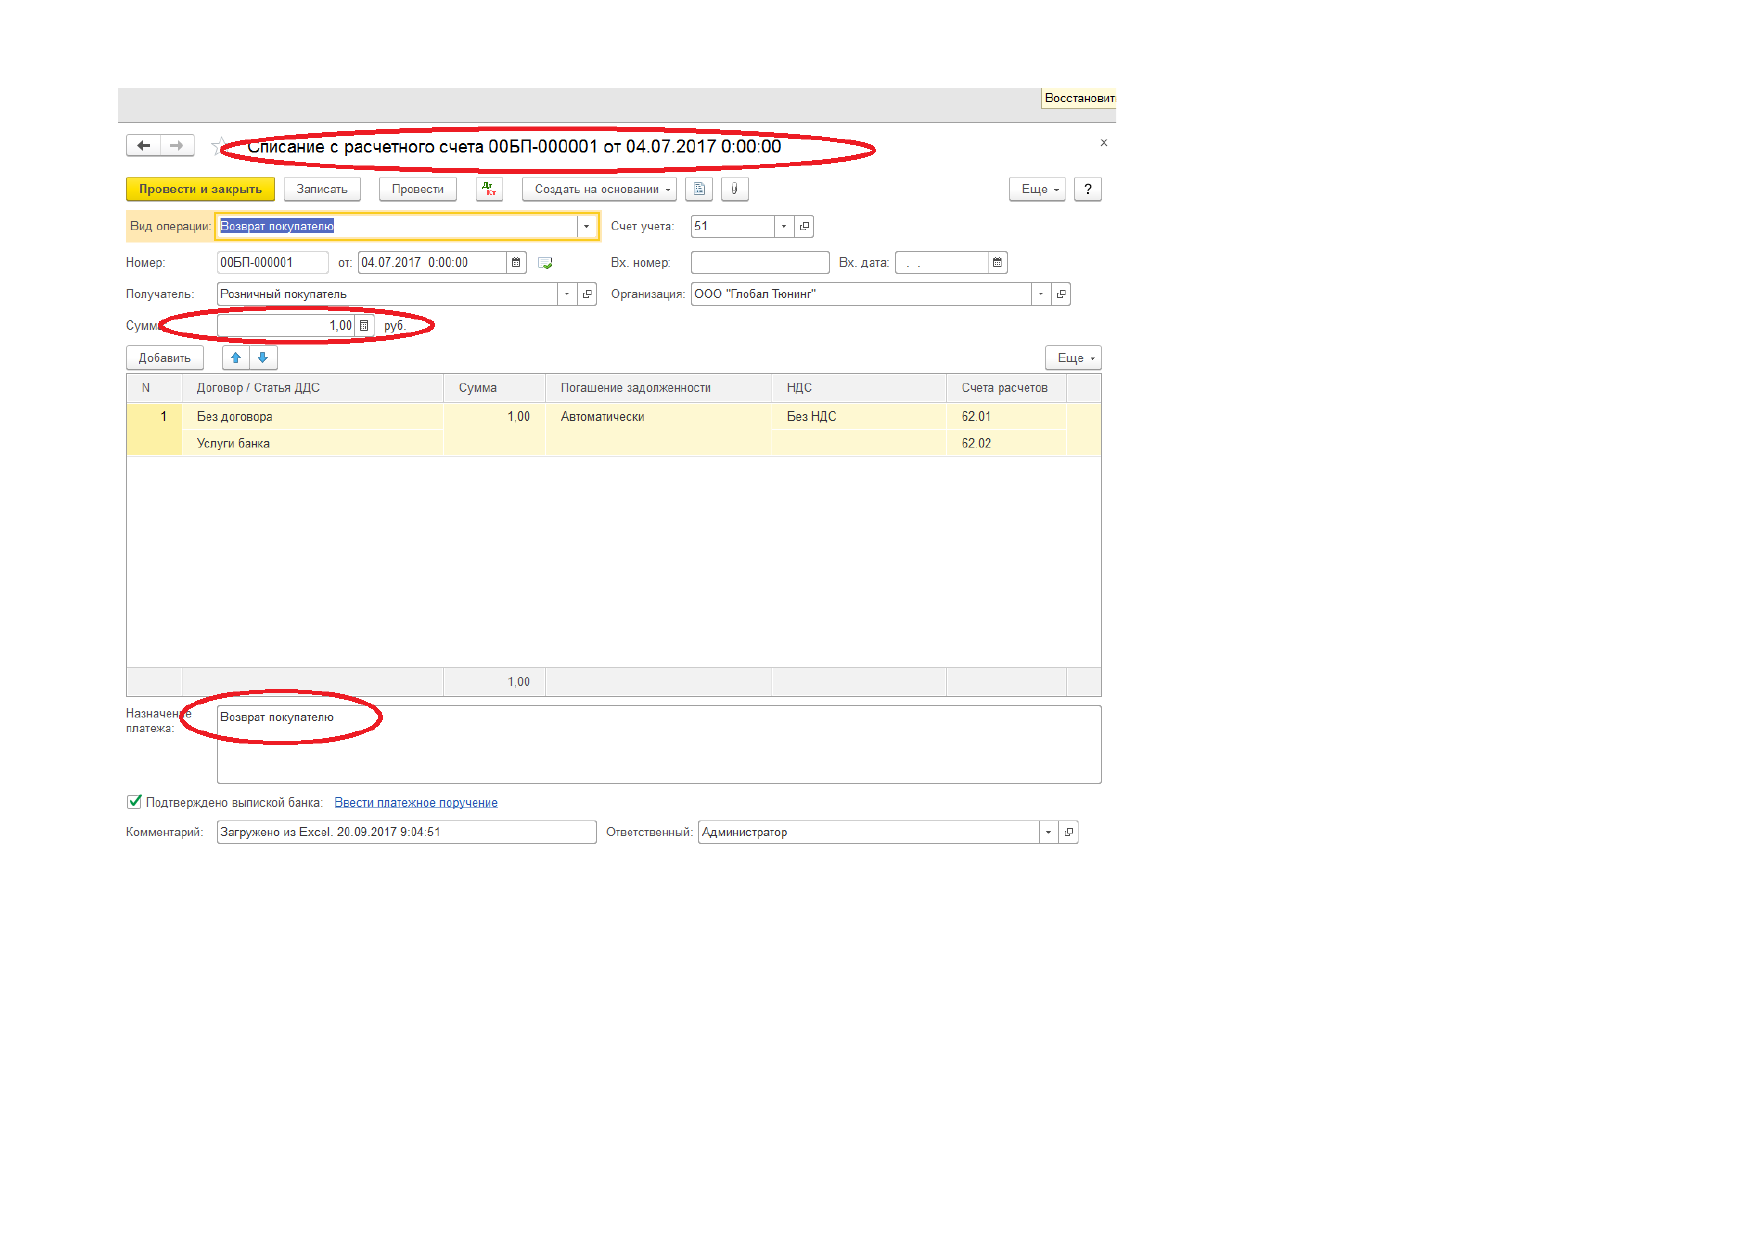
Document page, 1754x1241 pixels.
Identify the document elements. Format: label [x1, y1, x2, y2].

picture [118, 88, 1117, 846]
